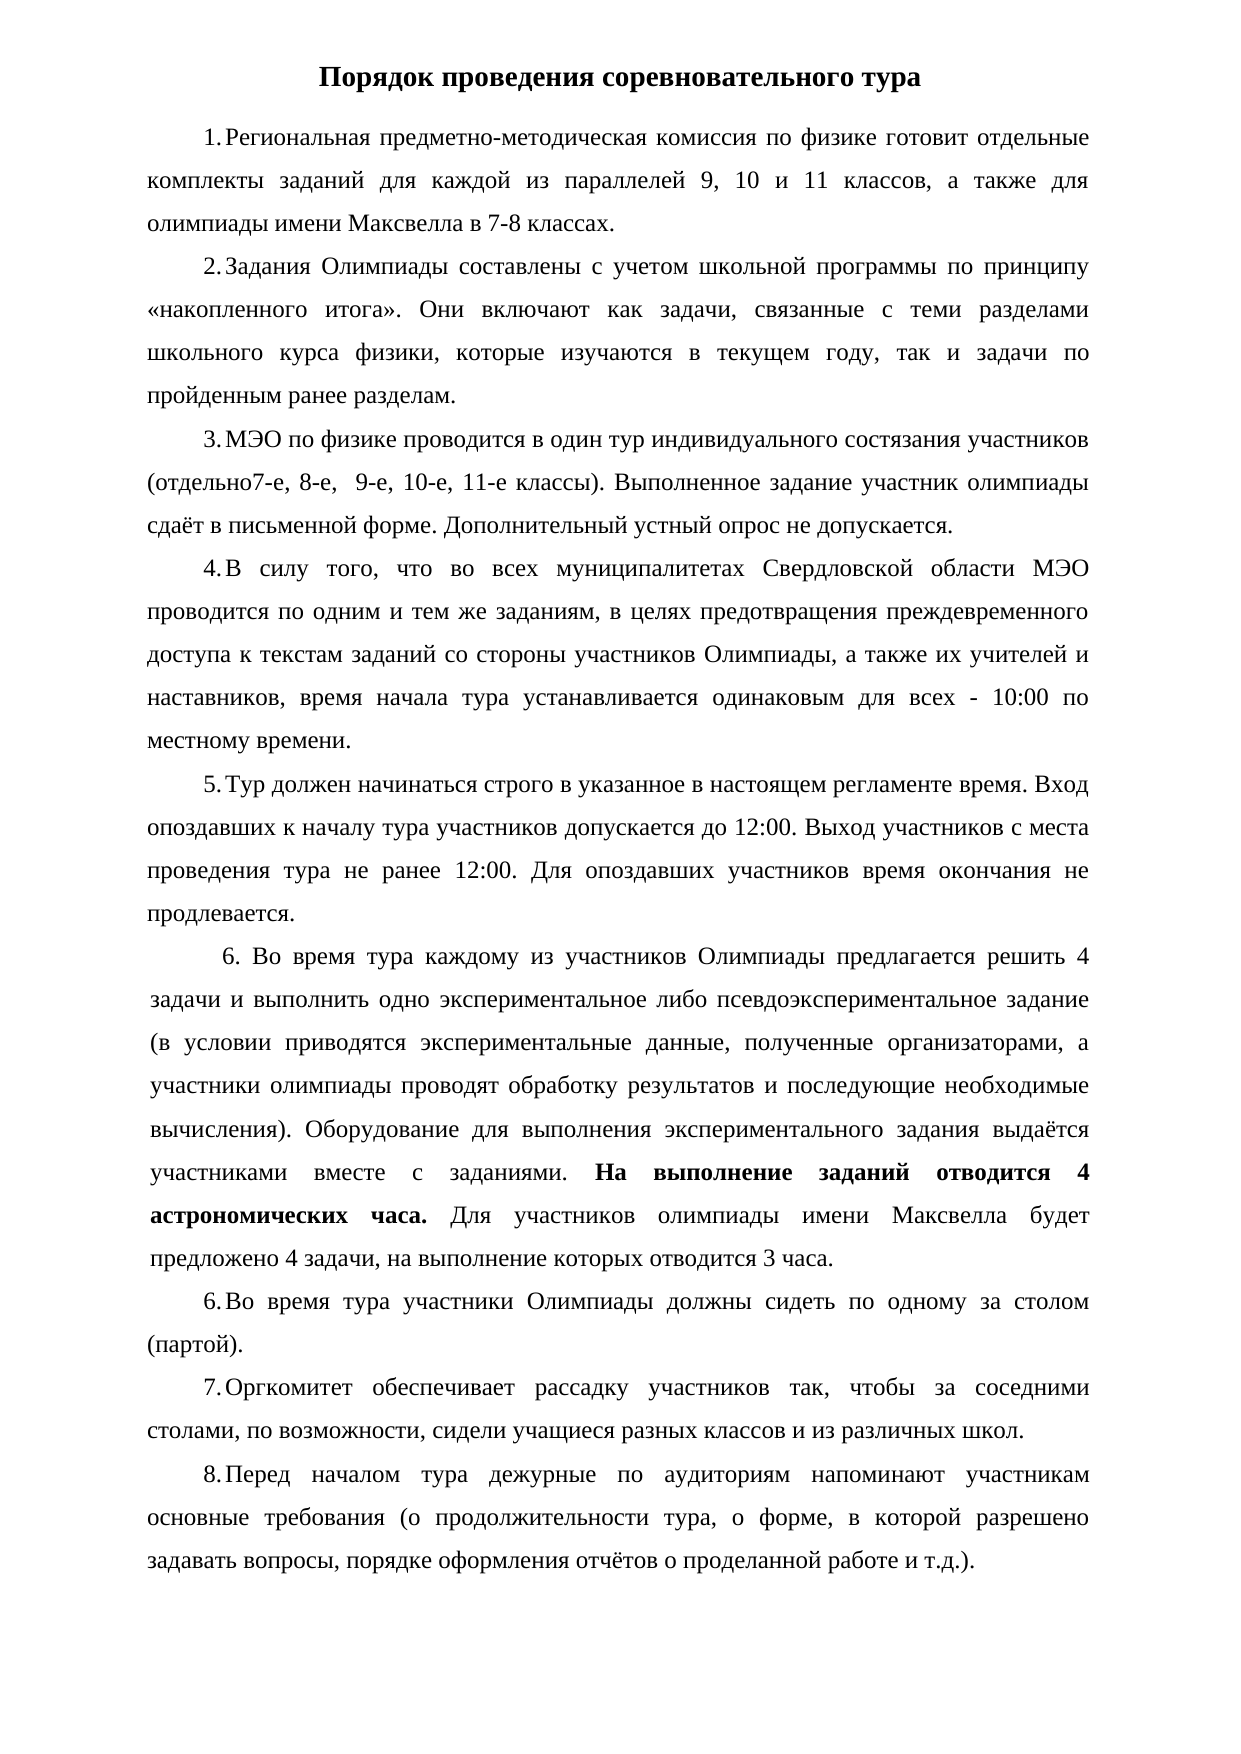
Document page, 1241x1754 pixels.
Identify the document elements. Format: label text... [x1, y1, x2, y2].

list Перед началом тура дежурные по аудиториям напоминают участникам основные требования (о продолжительности тура, о форме, в которой разрешено задавать вопросы, порядке оформления отчётов о проделанной работе и т.д.). [147, 1459, 1090, 1574]
list Во время тура участники Олимпиады должны сидеть по одному за столом (партой). [147, 1286, 1090, 1358]
list Тур должен начинаться строго в указанное в настоящем регламенте время. Вход опоздавших к началу тура участников допускается до 12:00. Выход участников с места проведения тура не ранее 12:00. Для опоздавших участников время окончания не продлевается. [147, 769, 1090, 927]
text 6. Во время тура каждому из участников Олимпиады предлагается решить 4 задачи и выполнить одно экспериментальное либо псевдоэкспериментальное задание (в условии приводятся экспериментальные данные, полученные организаторами, а участники олимпиады проводят обработку результатов и последующие необходимые вычисления). Оборудование для выполнения экспериментального задания выдаётся участниками вместе с заданиями. На выполнение заданий отводится 4 астрономических часа. Для участников олимпиады имени Максвелла будет предложено 4 задачи, на выполнение которых отводится 3 часа. [150, 941, 1090, 1272]
list В силу того, что во всех муниципалитетах Свердловской области МЭО проводится по одним и тем же заданиям, в целях предотвращения преждевременного доступа к текстам заданий со стороны участников Олимпиады, а также их учителей и наставников, время начала тура устанавливается одинаковым для всех - 10:00 по местному времени. [147, 553, 1090, 754]
list Задания Олимпиады составлены с учетом школьной программы по принципу «накопленного итога». Они включают как задачи, связанные с теми разделами школьного курса физики, которые изучаются в текущем году, так и задачи по пройденным ранее разделам. [147, 251, 1090, 409]
subtitle Порядок проведения соревновательного тура [150, 59, 1090, 93]
list Оргкомитет обеспечивает рассадку участников так, чтобы за соседними столами, по возможности, сидели учащиеся разных классов и из различных школ. [147, 1372, 1090, 1444]
list Региональная предметно-методическая комиссия по физике готовит отдельные комплекты заданий для каждой из параллелей 9, 10 и 11 классов, а также для олимпиады имени Максвелла в 7-8 классах. [147, 122, 1090, 237]
list МЭО по физике проводится в один тур индивидуального состязания участников (отдельно7-е, 8-е, 9-е, 10-е, 11-е классы). Выполненное задание участник олимпиады сдаёт в письменной форме. Дополнительный устный опрос не допускается. [147, 424, 1090, 539]
